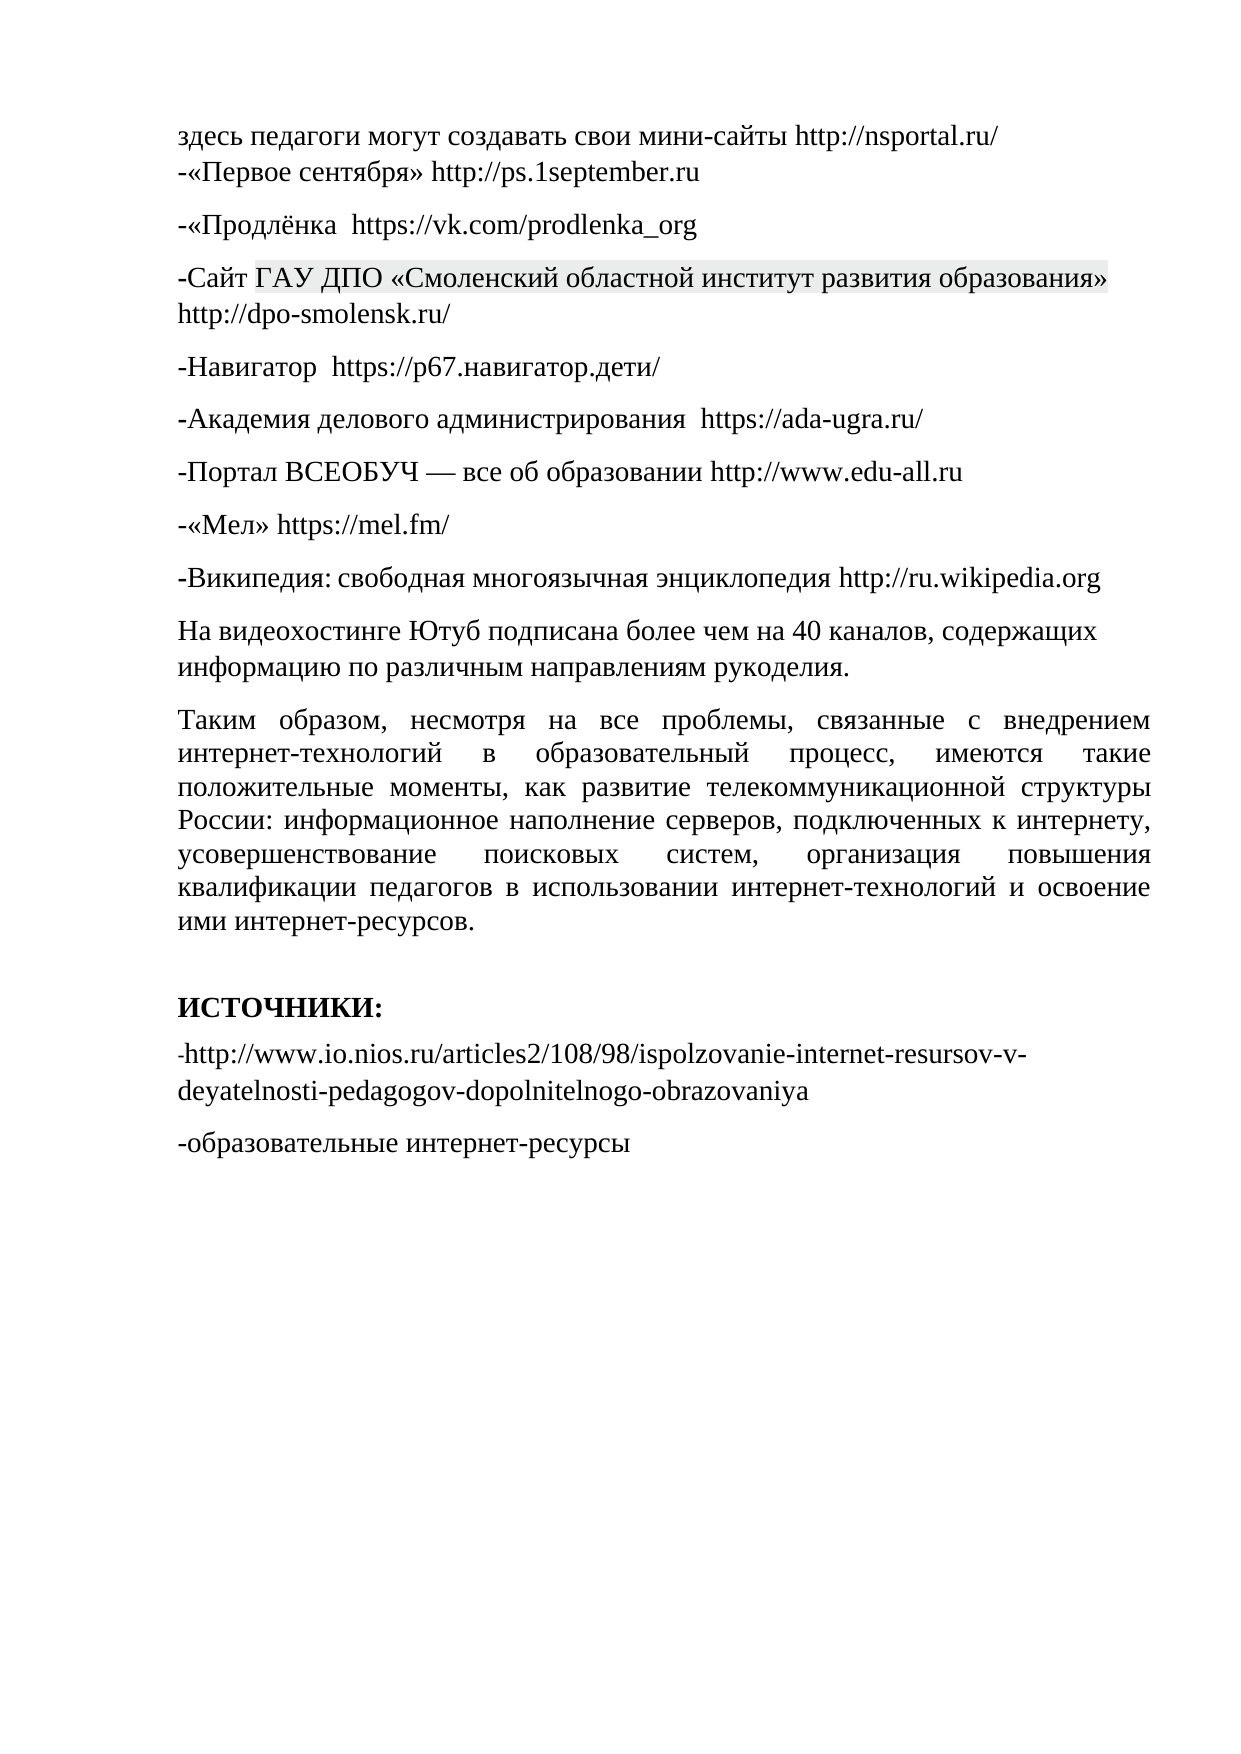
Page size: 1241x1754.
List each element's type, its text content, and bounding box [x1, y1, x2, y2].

text -Сайт ГАУ ДПО «Смоленский областной институт развития образования» http://dpo-smolensk.ru/ [177, 260, 1152, 329]
text -«Мел» https://mel.fm/ [177, 507, 1152, 541]
text На видеохостинге Ютуб подписана более чем на 40 каналов, содержащих информацию по различным направлениям рукоделия. [177, 613, 1152, 683]
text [177, 118, 1152, 188]
text Таким образом, несмотря на все проблемы, связанные с внедрением интернет-технологий в образовательный процесс, имеются такие положительные моменты, как развитие телекоммуникационной структуры России: информационное наполнение серверов, подключенных к интернету, усовершенствование поисковых систем, организация повышения квалификации педагогов в использовании интернет-технологий и освоение ими интернет-ресурсов. [177, 702, 1152, 937]
text -Википедия: свободная многоязычная энциклопедия http://ru.wikipedia.org [177, 560, 1152, 594]
text -Портал ВСЕОБУЧ — все об образовании http://www.edu-all.ru [177, 454, 1152, 488]
text ИСТОЧНИКИ: [177, 990, 1152, 1024]
text -образовательные интернет-ресурсы [177, 1125, 1152, 1159]
text -«Продлёнка https://vk.com/prodlenka_org [177, 207, 1152, 241]
text -http://www.io.nios.ru/articles2/108/98/ispolzovanie-internet-resursov-v-deyatelnosti-pedagogov-dopolnitelnogo-obrazovaniya [177, 1036, 1152, 1106]
text -Академия делового администрирования https://ada-ugra.ru/ [177, 402, 1152, 435]
text -Навигатор https://р67.навигатор.дети/ [177, 349, 1152, 382]
